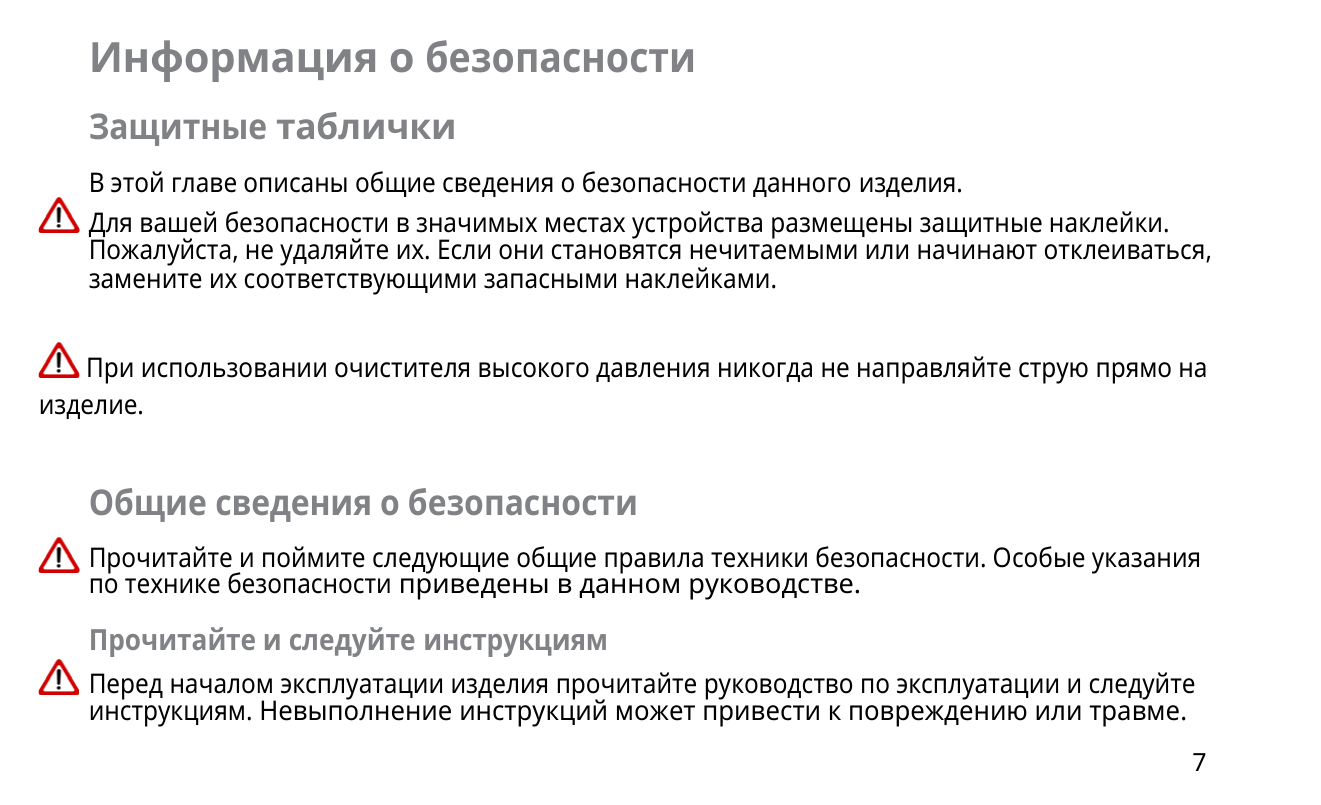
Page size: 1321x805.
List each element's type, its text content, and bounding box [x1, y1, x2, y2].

subtitle Защитные таблички [88, 102, 1258, 150]
text В этой главе описаны общие сведения о безопасности данного изделия. [88, 163, 1258, 200]
subtitle Прочитайте и следуйте инструкциям [88, 619, 1258, 659]
picture [38, 659, 79, 695]
picture [38, 537, 80, 573]
picture [38, 197, 80, 233]
text Для вашей безопасности в значимых местах устройства размещены защитные наклейки. Пожалуйста, не удаляйте их. Если они становятся нечитаемыми или начинают отклеиваться, замените их соответствующими запасными наклейками. [88, 209, 1232, 296]
subtitle Общие сведения о безопасности [88, 477, 1258, 525]
text Прочитайте и поймите следующие общие правила техники безопасности. Особые указания по технике безопасности приведены в данном руководстве. [88, 544, 1232, 602]
picture [38, 342, 80, 378]
subtitle Информация о безопасности [88, 27, 1258, 84]
text При использовании очистителя высокого давления никогда не направляйте струю прямо на изделие. [38, 342, 1258, 422]
text Перед началом эксплуатации изделия прочитайте руководство по эксплуатации и следуйте инструкциям. Невыполнение инструкций может привести к повреждению или травме. [88, 670, 1258, 728]
